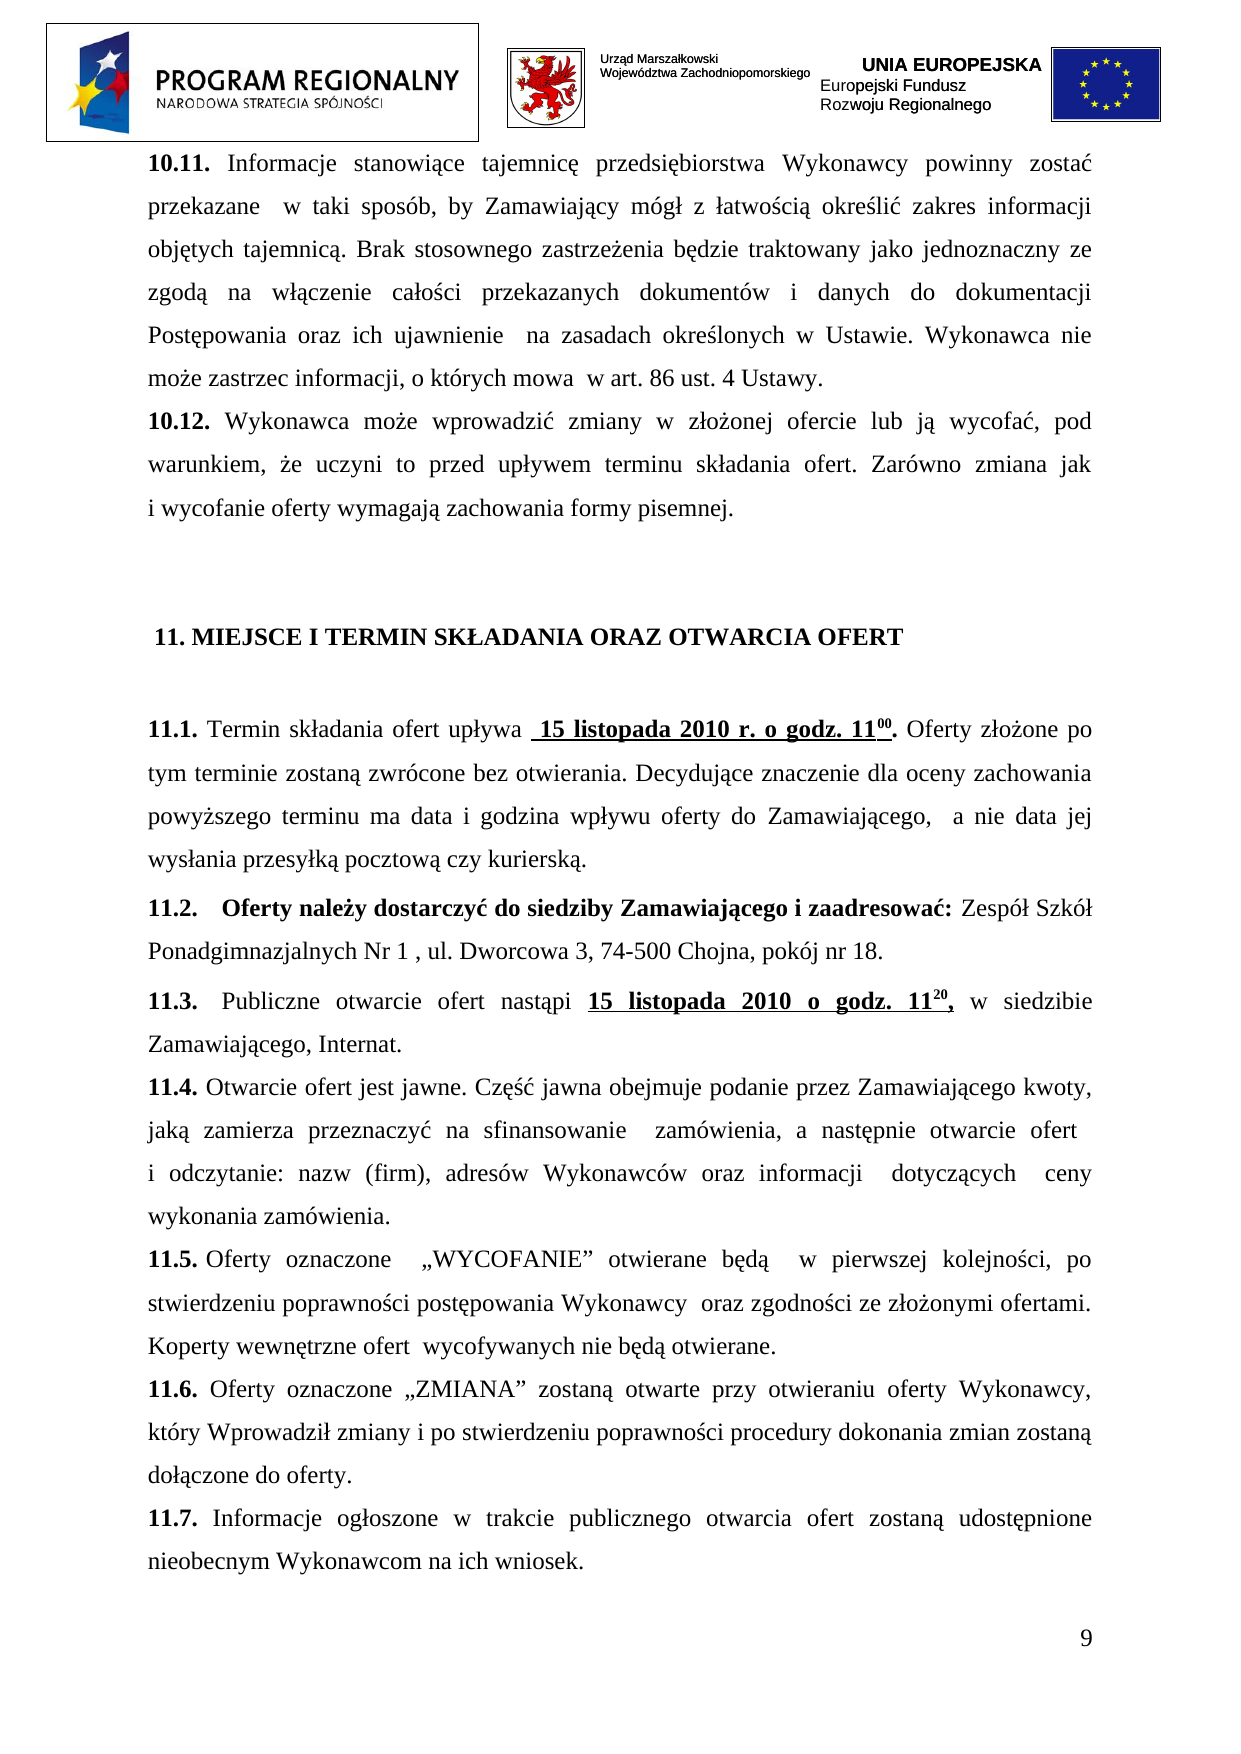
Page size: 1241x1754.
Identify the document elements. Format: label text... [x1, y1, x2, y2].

text 11.6. Oferty oznaczone „ZMIANA” zostaną otwarte przy otwieraniu oferty Wykonawcy, który Wprowadził zmiany i po stwierdzeniu poprawności procedury dokonania zmian zostaną dołączone do oferty. [148, 1374, 1093, 1489]
text 11.3. Publiczne otwarcie ofert nastąpi 15 listopada 2010 o godz. 1120, w siedzibie Zamawiającego, Internat. [148, 986, 1093, 1058]
picture [47, 24, 478, 141]
text 11.7. Informacje ogłoszone w trakcie publicznego otwarcia ofert zostaną udostępnione nieobecnym Wykonawcom na ich wniosek. [148, 1503, 1093, 1575]
list Oferty oznaczone „WYCOFANIE” otwierane będą w pierwszej kolejności, po stwierdzeniu poprawności postępowania Wykonawcy oraz zgodności ze złożonymi ofertami. Koperty wewnętrzne ofert wycofywanych nie będą otwierane. [148, 1244, 1093, 1359]
picture [1052, 48, 1160, 121]
text 11. MIEJSCE I TERMIN SKŁADANIA ORAZ OTWARCIA OFERT [148, 622, 1093, 651]
subtitle 11.1. Termin składania ofert upływa 15 listopada 2010 r. o godz. 1100. Oferty złożone po tym terminie zostaną zwrócone bez otwierania. Decydujące znaczenie dla oceny zachowania powyższego terminu ma data i godzina wpływu oferty do Zamawiającego, a nie data jej wysłania przesyłką pocztową czy kurierską. [148, 714, 1093, 873]
subtitle 11.2. Oferty należy dostarczyć do siedziby Zamawiającego i zaadresować: Zespół Szkół Ponadgimnazjalnych Nr 1 , ul. Dworcowa 3, 74-500 Chojna, pokój nr 18. [148, 893, 1093, 965]
text 10.11. Informacje stanowiące tajemnicę przedsiębiorstwa Wykonawcy powinny zostać przekazane w taki sposób, by Zamawiający mógł z łatwością określić zakres informacji objętych tajemnicą. Brak stosownego zastrzeżenia będzie traktowany jako jednoznaczny ze zgodą na włączenie całości przekazanych dokumentów i danych do dokumentacji Postępowania oraz ich ujawnienie na zasadach określonych w Ustawie. Wykonawca nie może zastrzec informacji, o których mowa w art. 86 ust. 4 Ustawy. [148, 148, 1093, 392]
picture [508, 49, 584, 127]
text 10.12. Wykonawca może wprowadzić zmiany w złożonej ofercie lub ją wycofać, pod warunkiem, że uczyni to przed upływem terminu składania ofert. Zarówno zmiana jak i wycofanie oferty wymagają zachowania formy pisemnej. [148, 406, 1093, 521]
list Otwarcie ofert jest jawne. Część jawna obejmuje podanie przez Zamawiającego kwoty, jaką zamierza przeznaczyć na sfinansowanie zamówienia, a następnie otwarcie ofert i odczytanie: nazw (firm), adresów Wykonawców oraz informacji dotyczących ceny wykonania zamówienia. [148, 1072, 1093, 1230]
